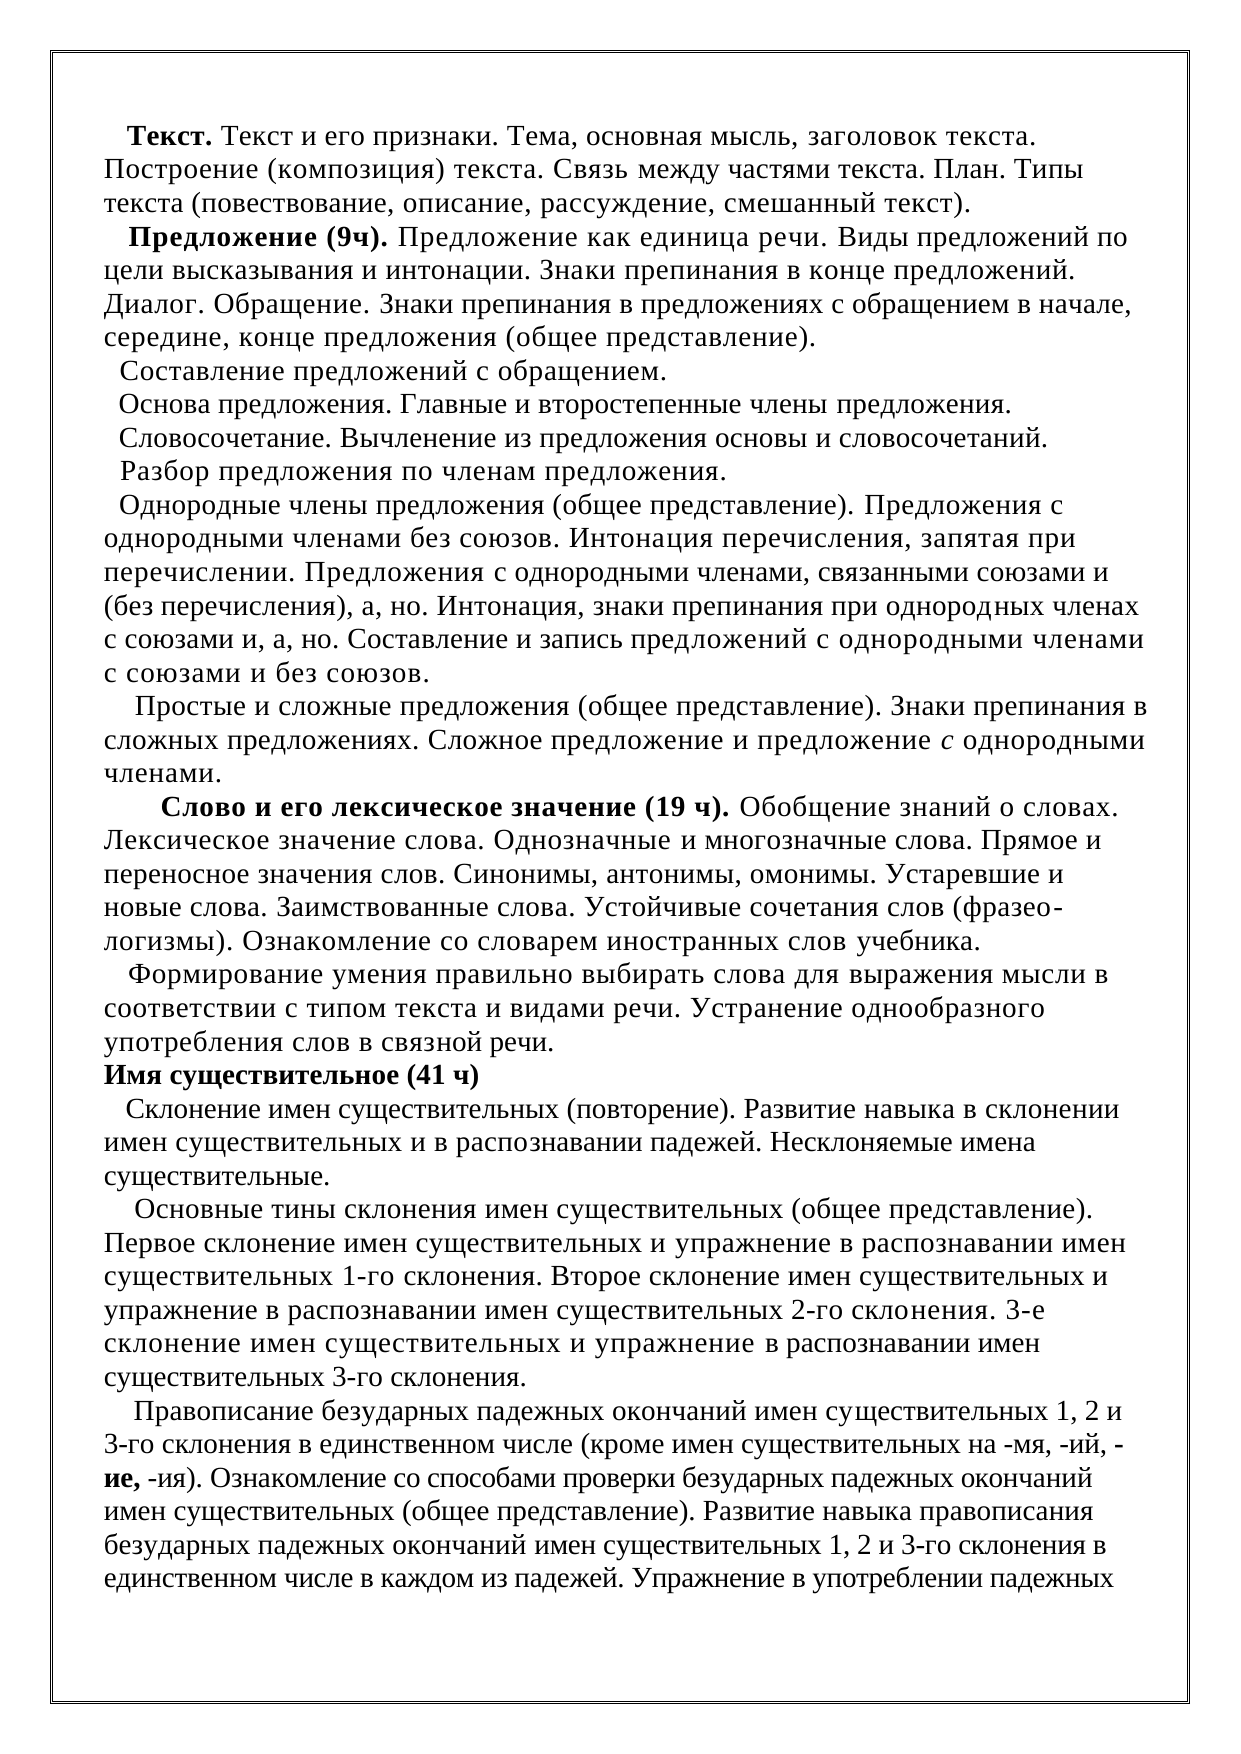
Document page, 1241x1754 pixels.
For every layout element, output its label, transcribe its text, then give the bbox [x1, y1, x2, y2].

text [103, 1393, 1152, 1594]
text Предложение (9ч). Предложение как единица речи. Виды предложений по цели высказывания и интонации. Знаки препинания в конце предложений. Диалог. Обращение. Знаки препинания в предложениях с обращением в начале, середине, конце предложения (общее представление). [103, 219, 1152, 353]
text Основа предложения. Главные и второстепенные члены предложения. [103, 386, 1152, 420]
text Текст. Текст и его признаки. Тема, основная мысль, заголовок текста. Построение (композиция) текста. Связь между частями текста. План. Типы текста (повествование, описание, рассуждение, смешанный текст). [103, 118, 1152, 219]
text Склонение имен существительных (повторение). Развитие навыка в склонении имен существительных и в распознавании падежей. Несклоняемые имена существительные. [103, 1091, 1152, 1191]
text Разбор предложения по членам предложения. [103, 453, 1152, 487]
text Формирование умения правильно выбирать слова для выражения мысли в соответствии с типом текста и видами речи. Устранение однообразного употребления слов в связной речи. [103, 957, 1152, 1057]
text Имя существительное (41 ч) [103, 1057, 1152, 1091]
text Простые и сложные предложения (общее представление). Знаки препинания в сложных предложениях. Сложное предложение и предложение с однородными членами. [103, 688, 1152, 789]
text Слово и его лексическое значение (19 ч). Обобщение знаний о словах. Лексическое значение слова. Однозначные и многозначные слова. Прямое и переносное значения слов. Синонимы, антонимы, омонимы. Устаревшие и новые слова. Заимствованные слова. Устойчивые сочетания слов (фразеологизмы). Ознакомление со словарем иностранных слов учебника. [103, 789, 1152, 957]
text Однородные члены предложения (общее представление). Предложения с однородными членами без союзов. Интонация перечисления, запятая при перечислении. Предложения с однородными членами, связанными союзами и (без перечисления), а, но. Интонация, знаки препинания при однородных членах с союзами и, а, но. Составление и запись предложений с однородными членами с союзами и без союзов. [103, 487, 1152, 688]
text Составление предложений с обращением. [103, 353, 1152, 386]
text Словосочетание. Вычленение из предложения основы и словосочетаний. [103, 420, 1152, 453]
text Основные тины склонения имен существительных (общее представление). Первое склонение имен существительных и упражнение в распознавании имен существительных 1-го склонения. Второе склонение имен существительных и упражнение в распознавании имен существительных 2-го склонения. 3-е склонение имен существительных и упражнение в распознавании имен существительных 3-го склонения. [103, 1191, 1152, 1393]
